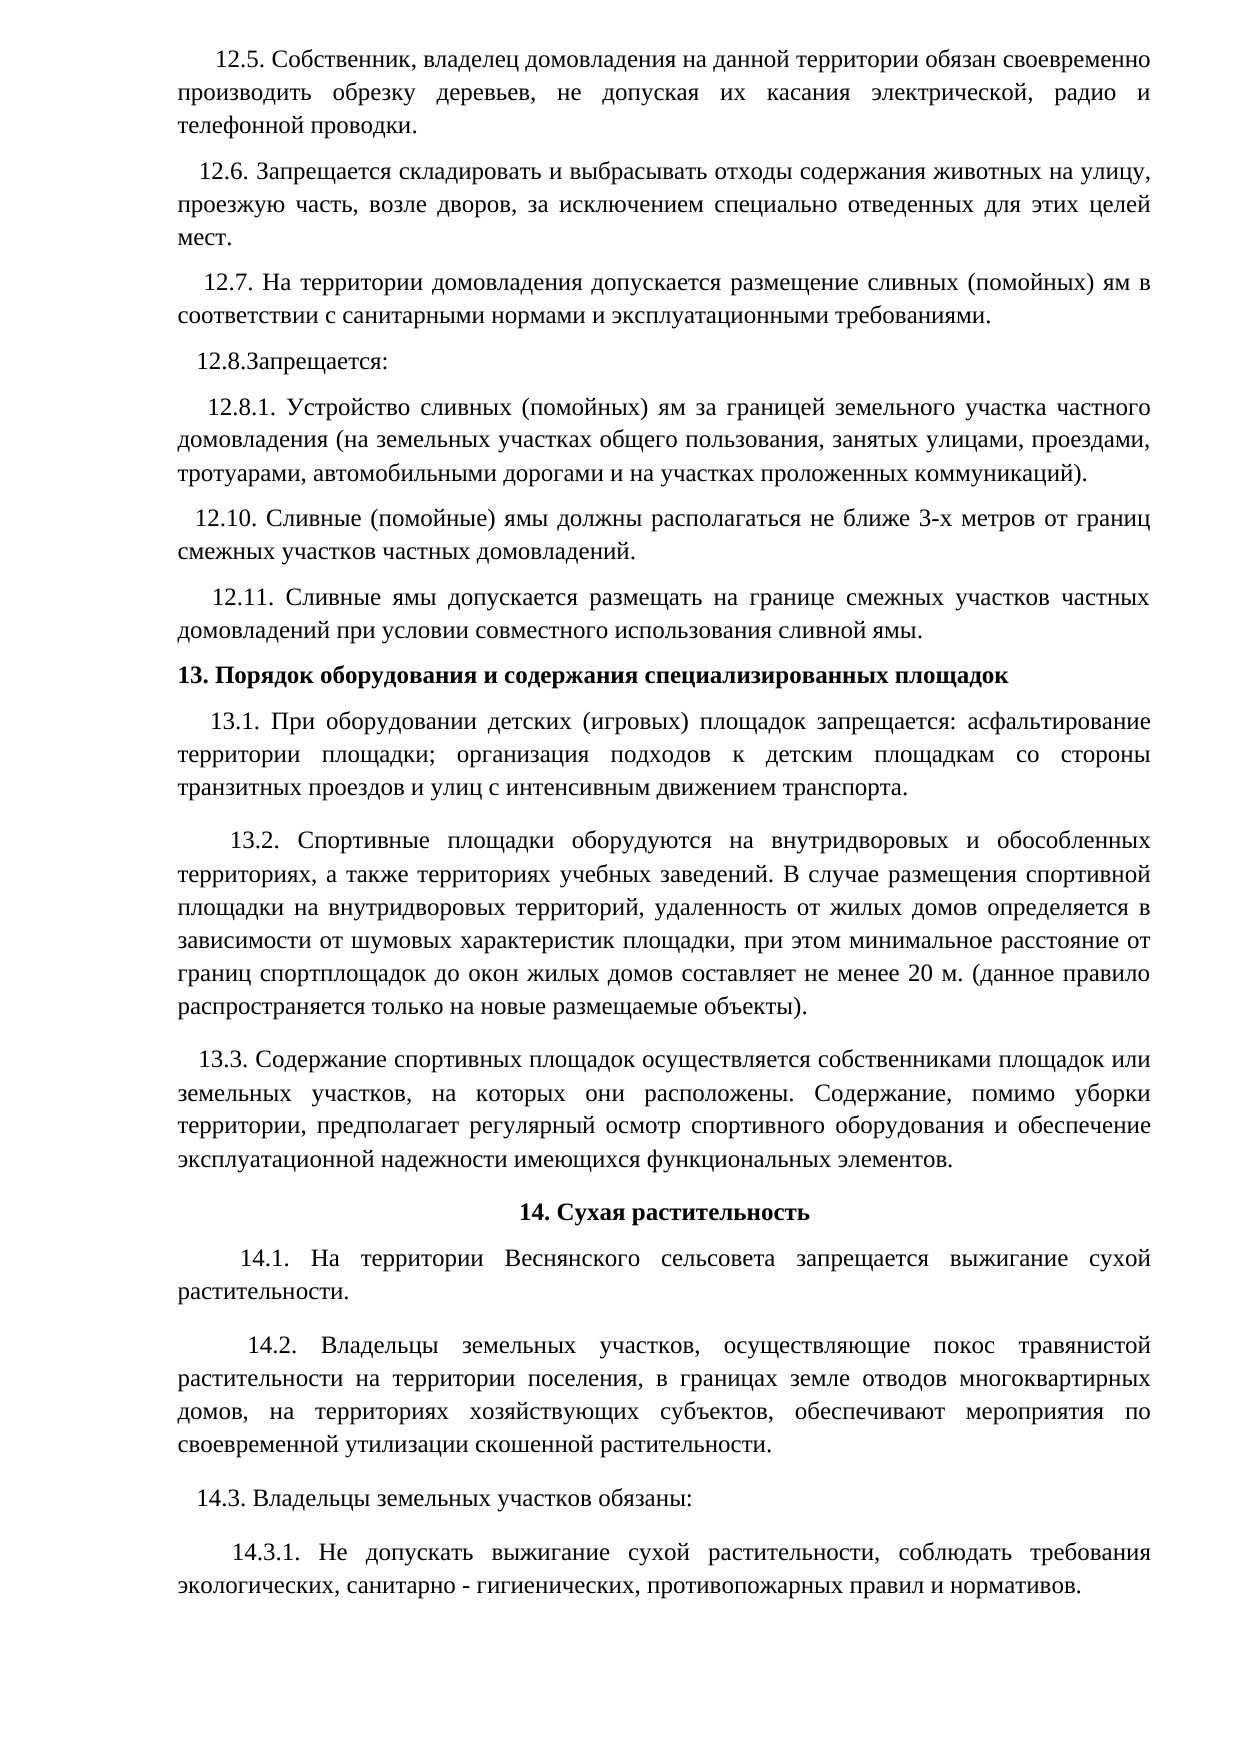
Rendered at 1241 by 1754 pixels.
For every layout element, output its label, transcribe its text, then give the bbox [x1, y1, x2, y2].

text 14.2. Владельцы земельных участков, осуществляющие покос травянистой растительности на территории поселения, в границах земле отводов многоквартирных домов, на территориях хозяйствующих субъектов, обеспечивают мероприятия по своевременной утилизации скошенной растительности. [177, 1330, 1152, 1458]
text 14.1. На территории Веснянского сельсовета запрещается выжигание сухой растительности. [177, 1243, 1152, 1305]
text 12.11. Сливные ямы допускается размещать на границе смежных участков частных домовладений при условии совместного использования сливной ямы. [177, 582, 1152, 643]
text 12.10. Сливные (помойные) ямы должны располагаться не ближе 3-х метров от границ смежных участков частных домовладений. [177, 503, 1152, 565]
text 14.3.1. Не допускать выжигание сухой растительности, соблюдать требования экологических, санитарно - гигиенических, противопожарных правил и нормативов. [177, 1537, 1152, 1598]
text 12.5. Собственник, владелец домовладения на данной территории обязан своевременно производить обрезку деревьев, не допуская их касания электрической, радио и телефонной проводки. [177, 44, 1152, 139]
text 12.7. На территории домовладения допускается размещение сливных (помойных) ям в соответствии с санитарными нормами и эксплуатационными требованиями. [177, 267, 1152, 329]
text 13.2. Спортивные площадки оборудуются на внутридворовых и обособленных территориях, а также территориях учебных заведений. В случае размещения спортивной площадки на внутридворовых территорий, удаленность от жилых домов определяется в зависимости от шумовых характеристик площадки, при этом минимальное расстояние от границ спортплощадок до окон жилых домов составляет не менее 20 м. (данное правило распространяется только на новые размещаемые объекты). [177, 826, 1152, 1019]
text 13.3. Содержание спортивных площадок осуществляется собственниками площадок или земельных участков, на которых они расположены. Содержание, помимо уборки территории, предполагает регулярный осмотр спортивного оборудования и обеспечение эксплуатационной надежности имеющихся функциональных элементов. [177, 1044, 1152, 1172]
text 13. Порядок оборудования и содержания специализированных площадок [177, 660, 1152, 689]
text 14. Сухая растительность [177, 1197, 1152, 1226]
text 13.1. При оборудовании детских (игровых) площадок запрещается: асфальтирование территории площадки; организация подходов к детским площадкам со стороны транзитных проездов и улиц с интенсивным движением транспорта. [177, 706, 1152, 801]
text 14.3. Владельцы земельных участков обязаны: [177, 1483, 1152, 1512]
text 12.8.Запрещается: [177, 346, 1152, 375]
text 12.8.1. Устройство сливных (помойных) ям за границей земельного участка частного домовладения (на земельных участках общего пользования, занятых улицами, проездами, тротуарами, автомобильными дорогами и на участках проложенных коммуникаций). [177, 392, 1152, 486]
text 12.6. Запрещается складировать и выбрасывать отходы содержания животных на улицу, проезжую часть, возле дворов, за исключением специально отведенных для этих целей мест. [177, 156, 1152, 251]
